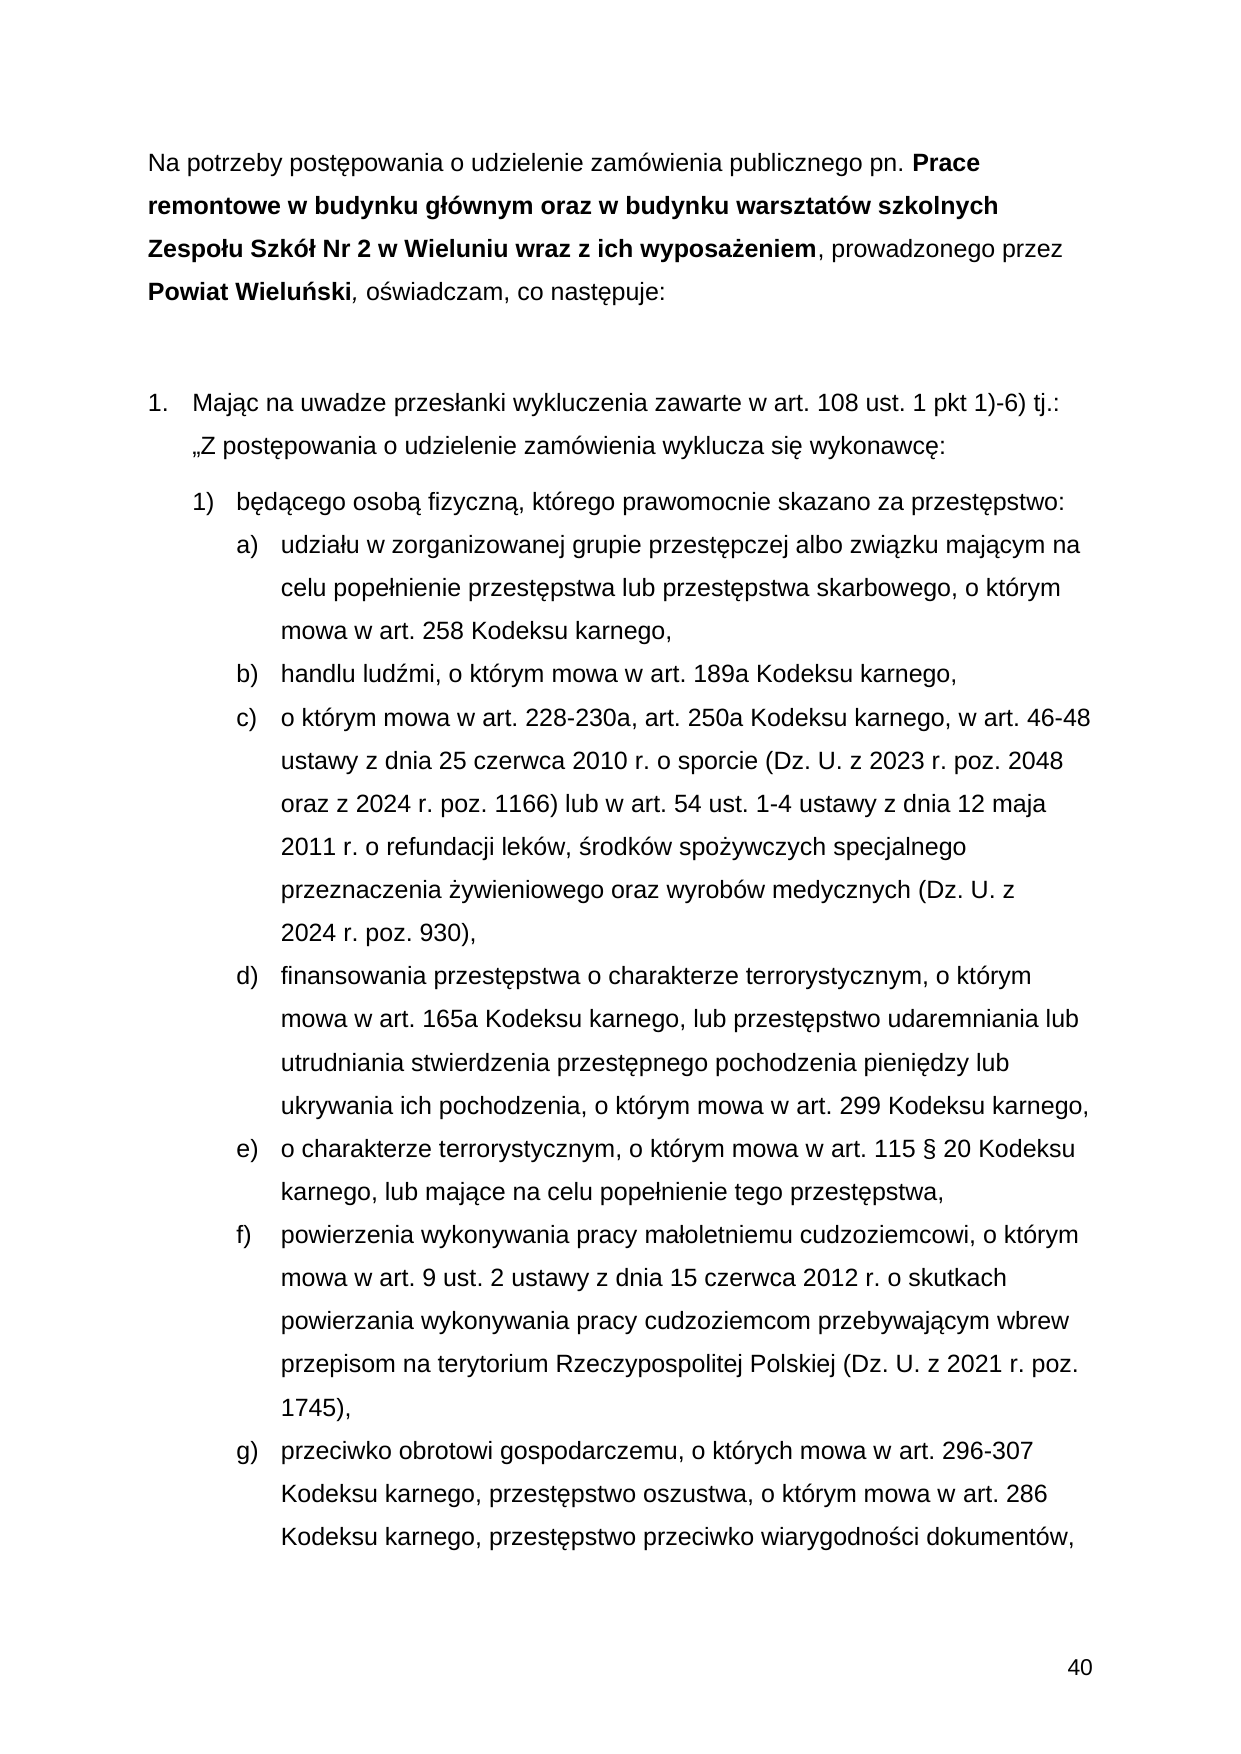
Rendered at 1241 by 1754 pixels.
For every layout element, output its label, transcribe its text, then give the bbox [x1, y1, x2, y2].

list finansowania przestępstwa o charakterze terrorystycznym, o którym mowa w art. 165a Kodeksu karnego, lub przestępstwo udaremniania lub utrudniania stwierdzenia przestępnego pochodzenia pieniędzy lub ukrywania ich pochodzenia, o którym mowa w art. 299 Kodeksu karnego, [236, 961, 1093, 1119]
list o charakterze terrorystycznym, o którym mowa w art. 115 § 20 Kodeksu karnego, lub mające na celu popełnienie tego przestępstwa, [236, 1134, 1093, 1206]
list handlu ludźmi, o którym mowa w art. 189a Kodeksu karnego, [236, 659, 1093, 688]
list powierzenia wykonywania pracy małoletniemu cudzoziemcowi, o którym mowa w art. 9 ust. 2 ustawy z dnia 15 czerwca 2012 r. o skutkach powierzania wykonywania pracy cudzoziemcom przebywającym wbrew przepisom na terytorium Rzeczypospolitej Polskiej (Dz. U. z 2021 r. poz. 1745), [236, 1220, 1093, 1421]
list udziału w zorganizowanej grupie przestępczej albo związku mającym na celu popełnienie przestępstwa lub przestępstwa skarbowego, o którym mowa w art. 258 Kodeksu karnego, [236, 530, 1093, 645]
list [236, 1436, 1093, 1551]
text „Z postępowania o udzielenie zamówienia wyklucza się wykonawcę: [192, 431, 1093, 460]
list będącego osobą fizyczną, którego prawomocnie skazano za przestępstwo: [192, 487, 1093, 516]
list o którym mowa w art. 228-230a, art. 250a Kodeksu karnego, w art. 46-48 ustawy z dnia 25 czerwca 2010 r. o sporcie (Dz. U. z 2023 r. poz. 2048 oraz z 2024 r. poz. 1166) lub w art. 54 ust. 1-4 ustawy z dnia 12 maja 2011 r. o refundacji leków, środków spożywczych specjalnego przeznaczenia żywieniowego oraz wyrobów medycznych (Dz. U. z 2024 r. poz. 930), [236, 703, 1093, 947]
text Na potrzeby postępowania o udzielenie zamówienia publicznego pn. Prace remontowe w budynku głównym oraz w budynku warsztatów szkolnych Zespołu Szkół Nr 2 w Wieluniu wraz z ich wyposażeniem, prowadzonego przez Powiat Wieluński, oświadczam, co następuje: [148, 148, 1093, 306]
list Mając na uwadze przesłanki wykluczenia zawarte w art. 108 ust. 1 pkt 1)-6) tj.: [148, 388, 1093, 417]
